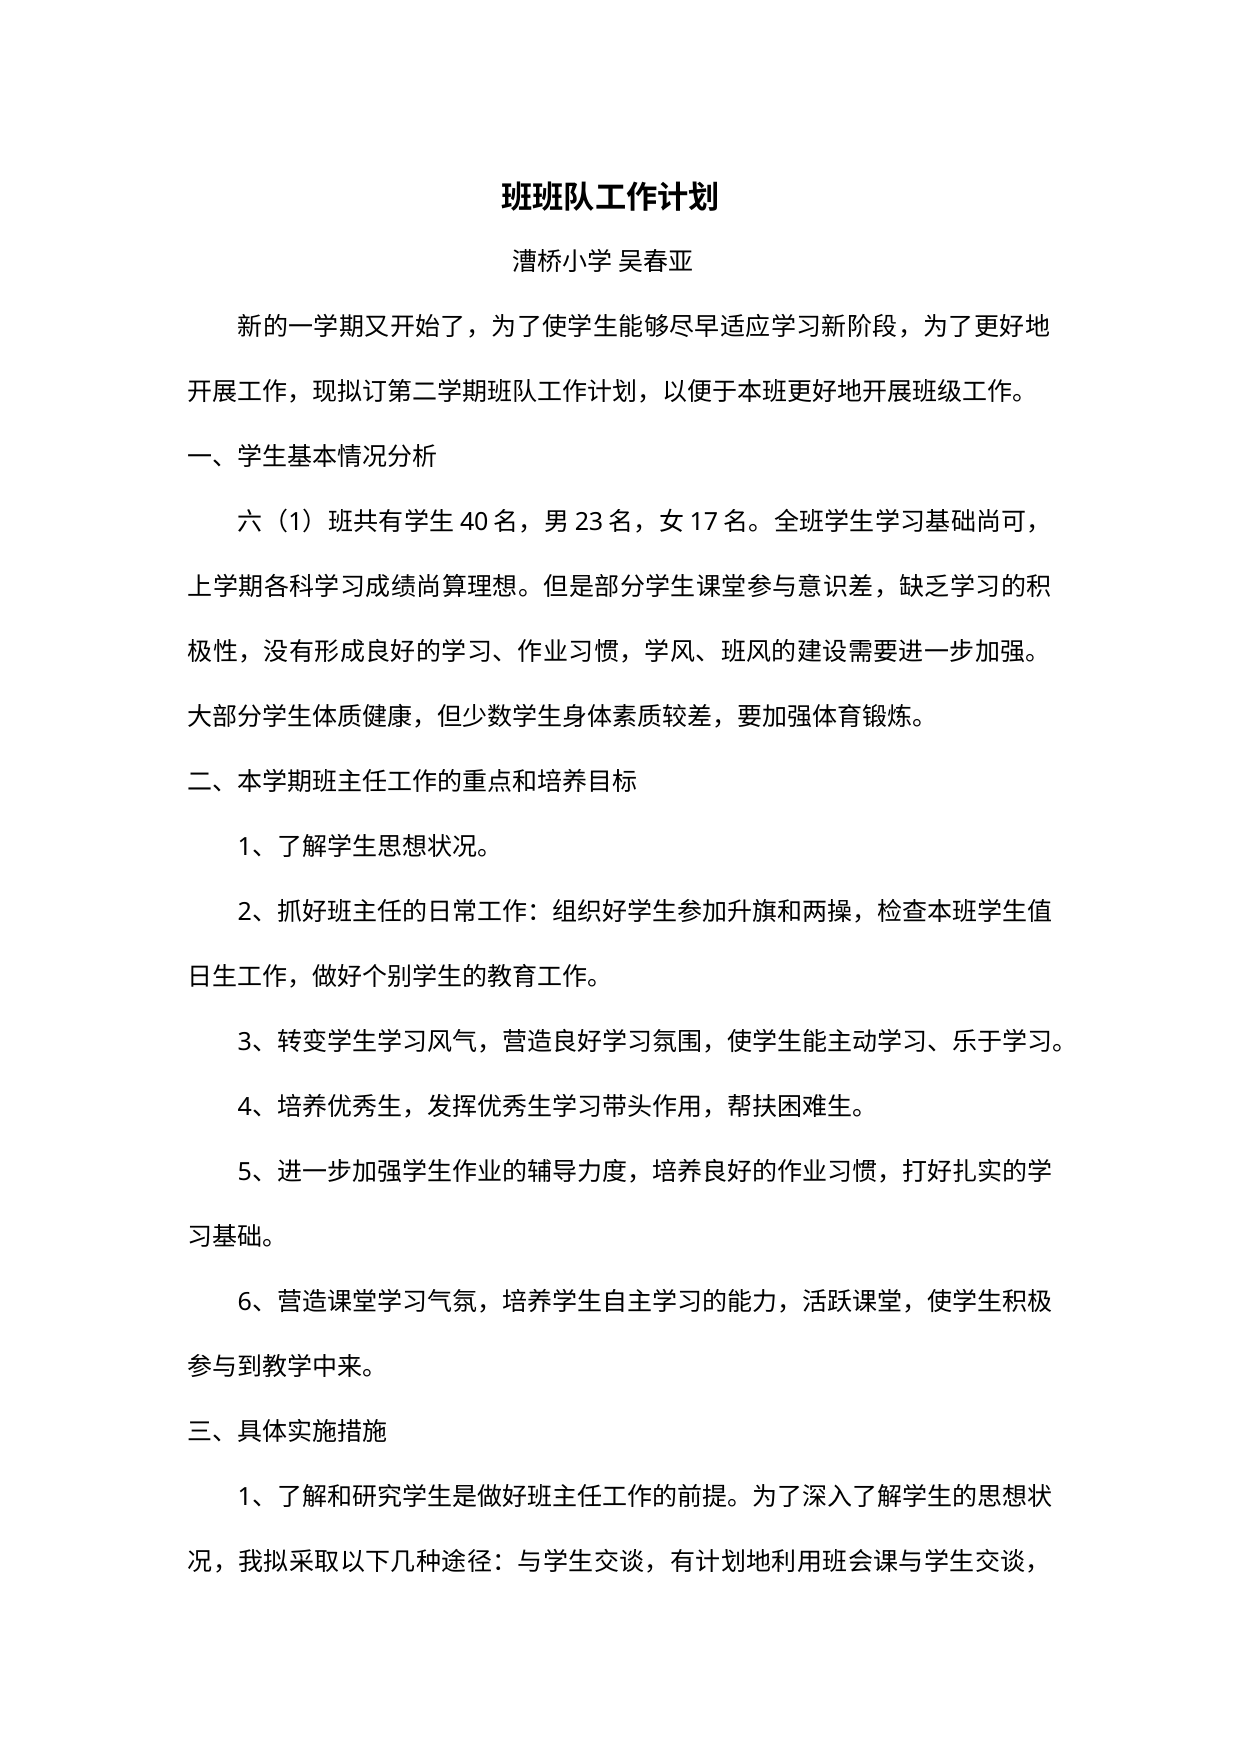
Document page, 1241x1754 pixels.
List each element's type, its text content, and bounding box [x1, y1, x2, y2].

text 6、营造课堂学习气氛，培养学生自主学习的能力，活跃课堂，使学生积极参与到教学中来。 [187, 1267, 1053, 1397]
text 漕桥小学 吴春亚 [187, 227, 1053, 292]
text 3、转变学生学习风气，营造良好学习氛围，使学生能主动学习、乐于学习。 [187, 1007, 1053, 1072]
text 新的一学期又开始了，为了使学生能够尽早适应学习新阶段，为了更好地开展工作，现拟订第二学期班队工作计划，以便于本班更好地开展班级工作。 [187, 292, 1053, 422]
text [187, 1462, 1053, 1592]
text 三、具体实施措施 [187, 1397, 1053, 1462]
text 4、培养优秀生，发挥优秀生学习带头作用，帮扶困难生。 [187, 1072, 1053, 1137]
text 1、了解学生思想状况。 [187, 812, 1053, 877]
text 2、抓好班主任的日常工作：组织好学生参加升旗和两操，检查本班学生值日生工作，做好个别学生的教育工作。 [187, 877, 1053, 1007]
text 一、学生基本情况分析 [187, 422, 1053, 487]
text 5、进一步加强学生作业的辅导力度，培养良好的作业习惯，打好扎实的学习基础。 [187, 1137, 1053, 1267]
text 班班队工作计划 [187, 162, 1053, 227]
text 二、本学期班主任工作的重点和培养目标 [187, 747, 1053, 812]
text 六（1）班共有学生40名，男23名，女17名。全班学生学习基础尚可，上学期各科学习成绩尚算理想。但是部分学生课堂参与意识差，缺乏学习的积极性，没有形成良好的学习、作业习惯，学风、班风的建设需要进一步加强。大部分学生体质健康，但少数学生身体素质较差，要加强体育锻炼。 [187, 487, 1053, 747]
